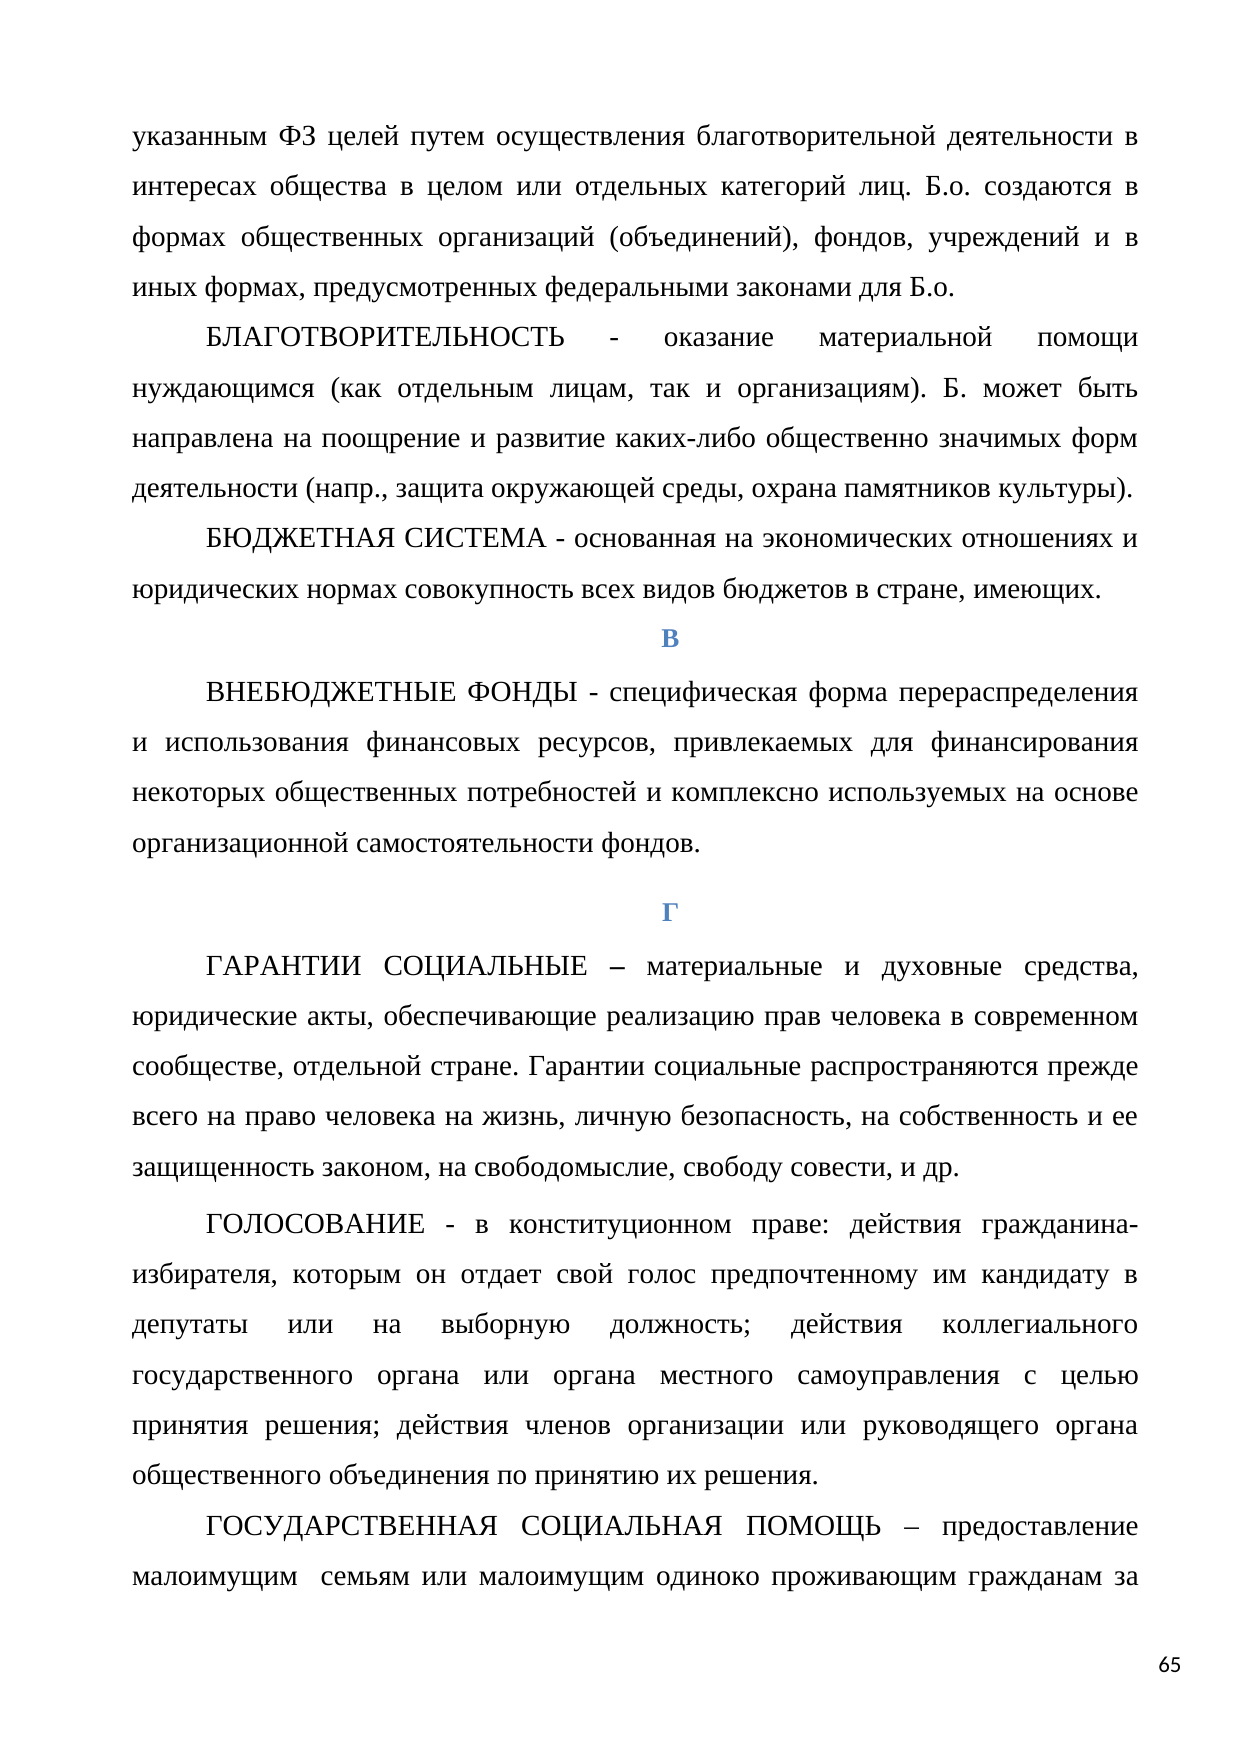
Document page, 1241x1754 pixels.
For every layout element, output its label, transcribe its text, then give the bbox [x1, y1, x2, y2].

text ГОЛОСОВАНИЕ - в конституционном праве: действия гражданина-избирателя, которым он отдает свой голос предпочтенному им кандидату в депутаты или на выборную должность; действия коллегиального государственного органа или органа местного самоуправления с целью принятия решения; действия членов организации или руководящего органа общественного объединения по принятию их решения. [132, 1206, 1139, 1491]
subtitle В [661, 622, 1181, 653]
text ГАРАНТИИ СОЦИАЛЬНЫЕ – материальные и духовные средства, юридические акты, обеспечивающие реализацию прав человека в современном сообществе, отдельной стране. Гарантии социальные распространяются прежде всего на право человека на жизнь, личную безопасность, на собственность и ее защищенность законом, на свободомыслие, свободу совести, и др. [132, 948, 1139, 1182]
text ВНЕБЮДЖЕТНЫЕ ФОНДЫ - специфическая форма перераспределения и использования финансовых ресурсов, привлекаемых для финансирования некоторых общественных потребностей и комплексно используемых на основе организационной самостоятельности фондов. [132, 674, 1139, 858]
subtitle Г [662, 896, 1181, 927]
text БЛАГОТВОРИТЕЛЬНОСТЬ - оказание материальной помощи нуждающимся (как отдельным лицам, так и организациям). Б. может быть направлена на поощрение и развитие каких-либо общественно значимых форм деятельности (напр., защита окружающей среды, охрана памятников культуры). [132, 319, 1139, 504]
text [132, 1508, 1139, 1592]
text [132, 118, 1139, 303]
text БЮДЖЕТНАЯ СИСТЕМА - основанная на экономических отношениях и юридических нормах совокупность всех видов бюджетов в стране, имеющих. [132, 521, 1139, 604]
